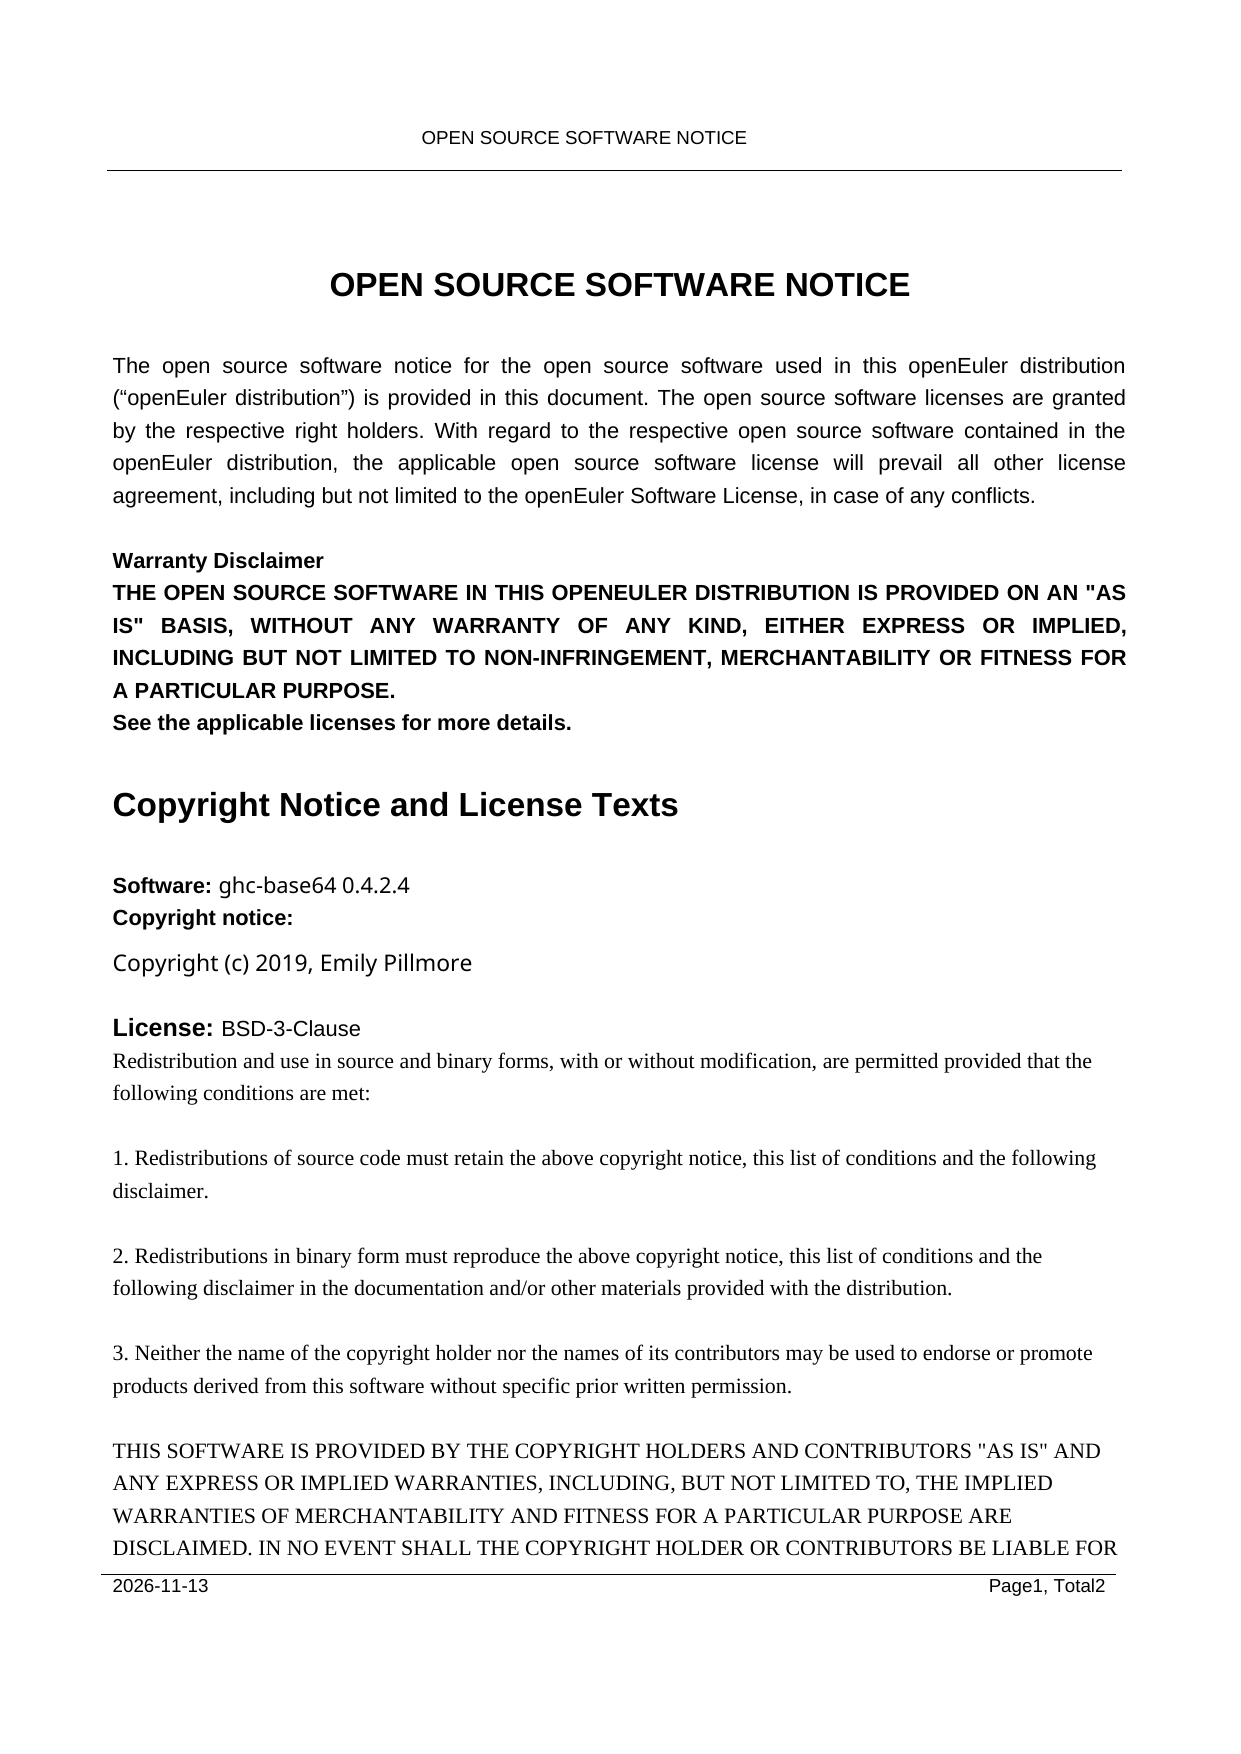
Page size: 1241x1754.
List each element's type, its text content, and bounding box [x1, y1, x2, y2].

text OPEN SOURCE SOFTWARE NOTICE [112, 251, 1128, 316]
title Software: ghc-base64 0.4.2.4 [112, 869, 1128, 901]
text Warranty Disclaimer [112, 544, 1128, 576]
text The open source software notice for the open source software used in this openEuler distribution (“openEuler distribution”) is provided in this document. The open source software licenses are granted by the respective right holders. With regard to the respective open source software contained in the openEuler distribution, the applicable open source software license will prevail all other license agreement, including but not limited to the openEuler Software License, in case of any conflicts. [112, 349, 1128, 511]
text License: BSD-3-Clause [112, 1012, 1128, 1044]
text Copyright notice: [112, 901, 1128, 934]
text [112, 1044, 1128, 1564]
text THE OPEN SOURCE SOFTWARE IN THIS OPENEULER DISTRIBUTION IS PROVIDED ON AN "AS IS" BASIS, WITHOUT ANY WARRANTY OF ANY KIND, EITHER EXPRESS OR IMPLIED, INCLUDING BUT NOT LIMITED TO NON-INFRINGEMENT, MERCHANTABILITY OR FITNESS FOR A PARTICULAR PURPOSE. See the applicable licenses for more details. [112, 576, 1128, 739]
text Copyright Notice and License Texts [112, 771, 1128, 836]
text Copyright (c) 2019, Emily Pillmore [112, 947, 1128, 1012]
